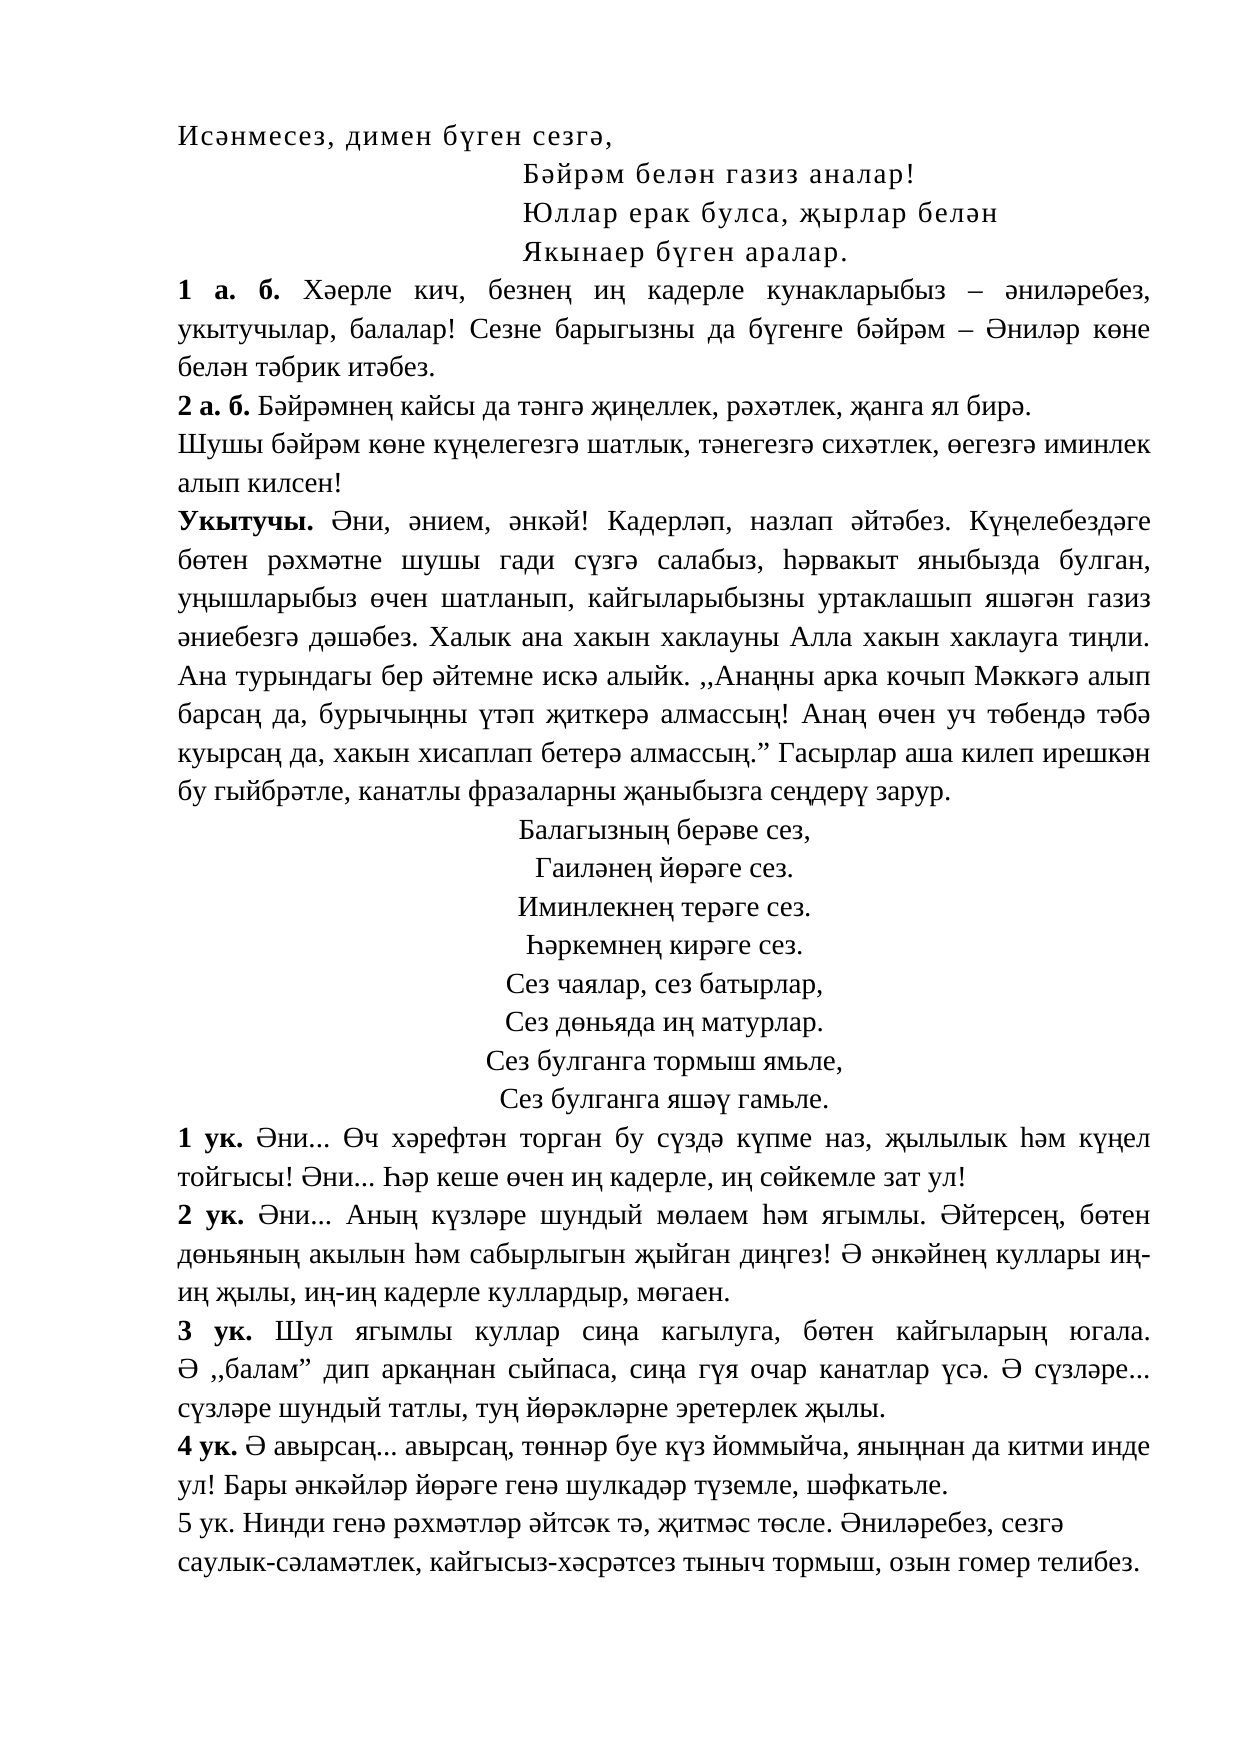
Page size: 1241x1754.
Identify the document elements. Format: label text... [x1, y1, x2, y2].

text Балагызның берәве сез, [177, 812, 1152, 845]
text 1 ук. Әни... Өч хәрефтән торган бу сүздә күпме наз, җылылык һәм күңел тойгысы! Әни... Һәр кеше өчен иң кадерле, иң сөйкемле зат ул! [177, 1120, 1152, 1192]
text 2 а. б. Бәйрәмнең кайсы да тәнгә җиңеллек, рәхәтлек, җанга ял бирә. [177, 388, 1152, 421]
text Сез чаялар, сез батырлар, [177, 966, 1152, 999]
text Шушы бәйрәм көне күңелегезгә шатлык, тәнегезгә сихәтлек, өегезгә иминлек алып килсен! [177, 426, 1152, 498]
text 1 а. б. Хәерле кич, безнең иң кадерле кунакларыбыз – әниләребез, укытучылар, балалар! Сезне барыгызны да бүгенге бәйрәм – Әниләр көне белән тәбрик итәбез. [177, 272, 1152, 383]
text Якынаер бүген аралар. [177, 234, 1152, 267]
text 4 ук. Ә авырсаң... авырсаң, төннәр буе күз йоммыйча, яныңнан да китми инде ул! Бары әнкәйләр йөрәге генә шулкадәр түземле, шәфкатьле. [177, 1428, 1152, 1501]
text Сез булганга тормыш ямьле, [177, 1043, 1152, 1077]
text Сез дөньяда иң матурлар. [177, 1004, 1152, 1038]
text Исәнмесез, димен бүген сезгә, [177, 118, 1152, 152]
text Сез булганга яшәү гамьле. [177, 1082, 1152, 1115]
text Укытучы. Әни, әнием, әнкәй! Кадерләп, назлап әйтәбез. Күңелебездәге бөтен рәхмәтне шушы гади сүзгә салабыз, һәрвакыт яныбызда булган, уңышларыбыз өчен шатланып, кайгыларыбызны уртаклашып яшәгән газиз әниебезгә дәшәбез. Халык ана хакын хаклауны Алла хакын хаклауга тиңли. Ана турындагы бер әйтемне искә алыйк. ,,Анаңны арка кочып Мәккәгә алып барсаң да, бурычыңны үтәп җиткерә алмассың! Анаң өчен уч төбендә тәбә куырсаң да, хакын хисаплап бетерә алмассың.” Гасырлар аша килеп ирешкән бу гыйбрәтле, канатлы фразаларны җаныбызга сеңдерү зарур. [177, 503, 1152, 807]
text 2 ук. Әни... Аның күзләре шундый мөлаем һәм ягымлы. Әйтерсең, бөтен дөньяның акылын һәм сабырлыгын җыйган диңгез! Ә әнкәйнең куллары иң-иң җылы, иң-иң кадерле куллардыр, мөгаен. [177, 1197, 1152, 1308]
text Гаиләнең йөрәге сез. [177, 850, 1152, 884]
text 3 ук. Шул ягымлы куллар сиңа кагылуга, бөтен кайгыларың югала. Ә ,,балам” дип аркаңнан сыйпаса, сиңа гүя очар канатлар үсә. Ә сүзләре... сүзләре шундый татлы, туң йөрәкләрне эретерлек җылы. [177, 1313, 1152, 1423]
text 5 ук. Нинди генә рәхмәтләр әйтсәк тә, җитмәс төсле. Әниләребез, сезгә саулык-сәламәтлек, кайгысыз-хәсрәтсез тыныч тормыш, озын гомер телибез. [177, 1506, 1152, 1578]
text Иминлекнең терәге сез. [177, 889, 1152, 922]
text Һәркемнең кирәге сез. [177, 927, 1152, 961]
text Бәйрәм белән газиз аналар! [177, 157, 1152, 190]
text Юллар ерак булса, җырлар белән [177, 195, 1152, 229]
